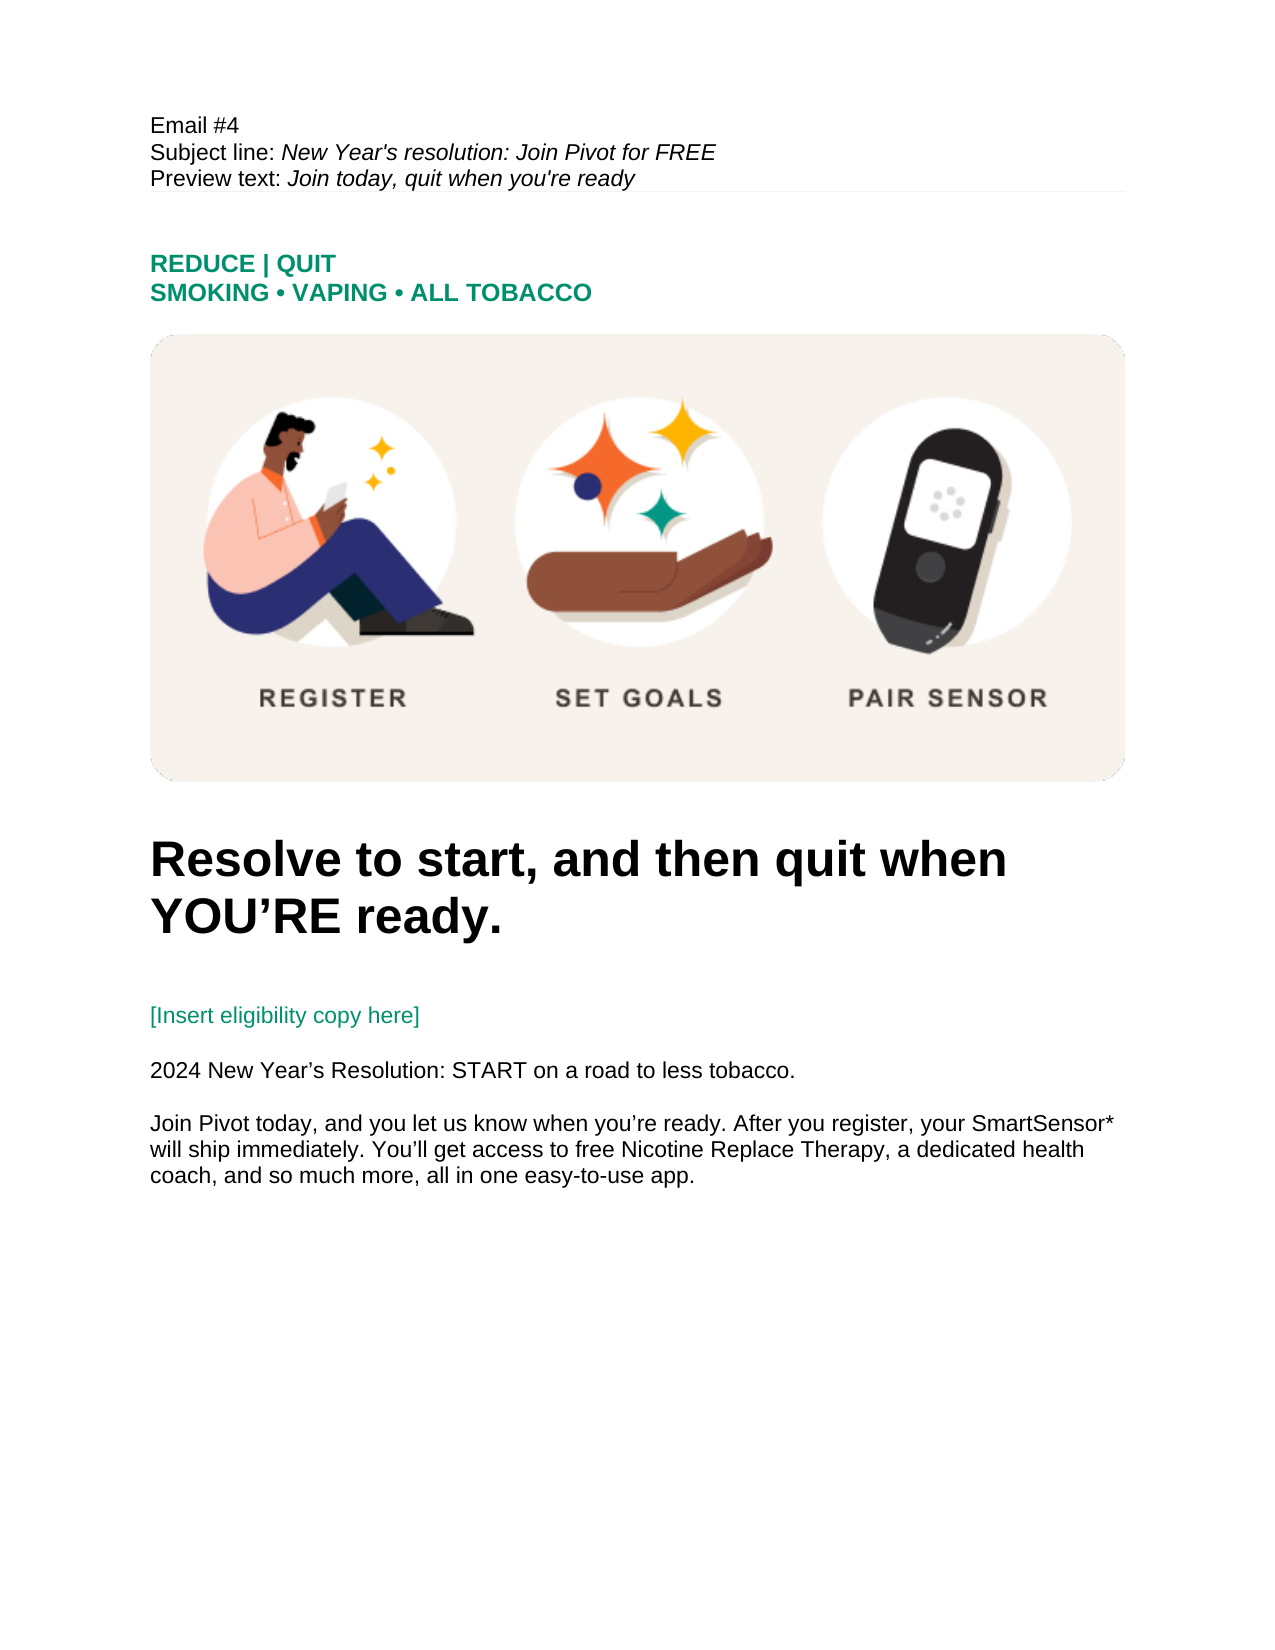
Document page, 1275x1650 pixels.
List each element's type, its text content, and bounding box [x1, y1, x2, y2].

text REDUCE | QUIT SMOKING • VAPING • ALL TOBACCO [150, 249, 1125, 306]
picture [150, 334, 1125, 782]
text Join Pivot today, and you let us know when you’re ready. After you register, your SmartSensor* will ship immediately. You’ll get access to free Nicotine Replace Therapy, a dedicated health coach, and so much more, all in one easy-to-use app. [150, 1110, 1125, 1189]
text 2024 New Year’s Resolution: START on a road to less tobacco. [150, 1057, 1125, 1083]
text Email #4 [150, 112, 1125, 139]
text Resolve to start, and then quit when YOU’RE ready. [150, 829, 1125, 944]
text [Insert eligibility copy here] [150, 1002, 1125, 1028]
text Subject line: New Year's resolution: Join Pivot for FREE [150, 139, 1125, 165]
text Preview text: Join today, quit when you're ready [150, 165, 1125, 191]
